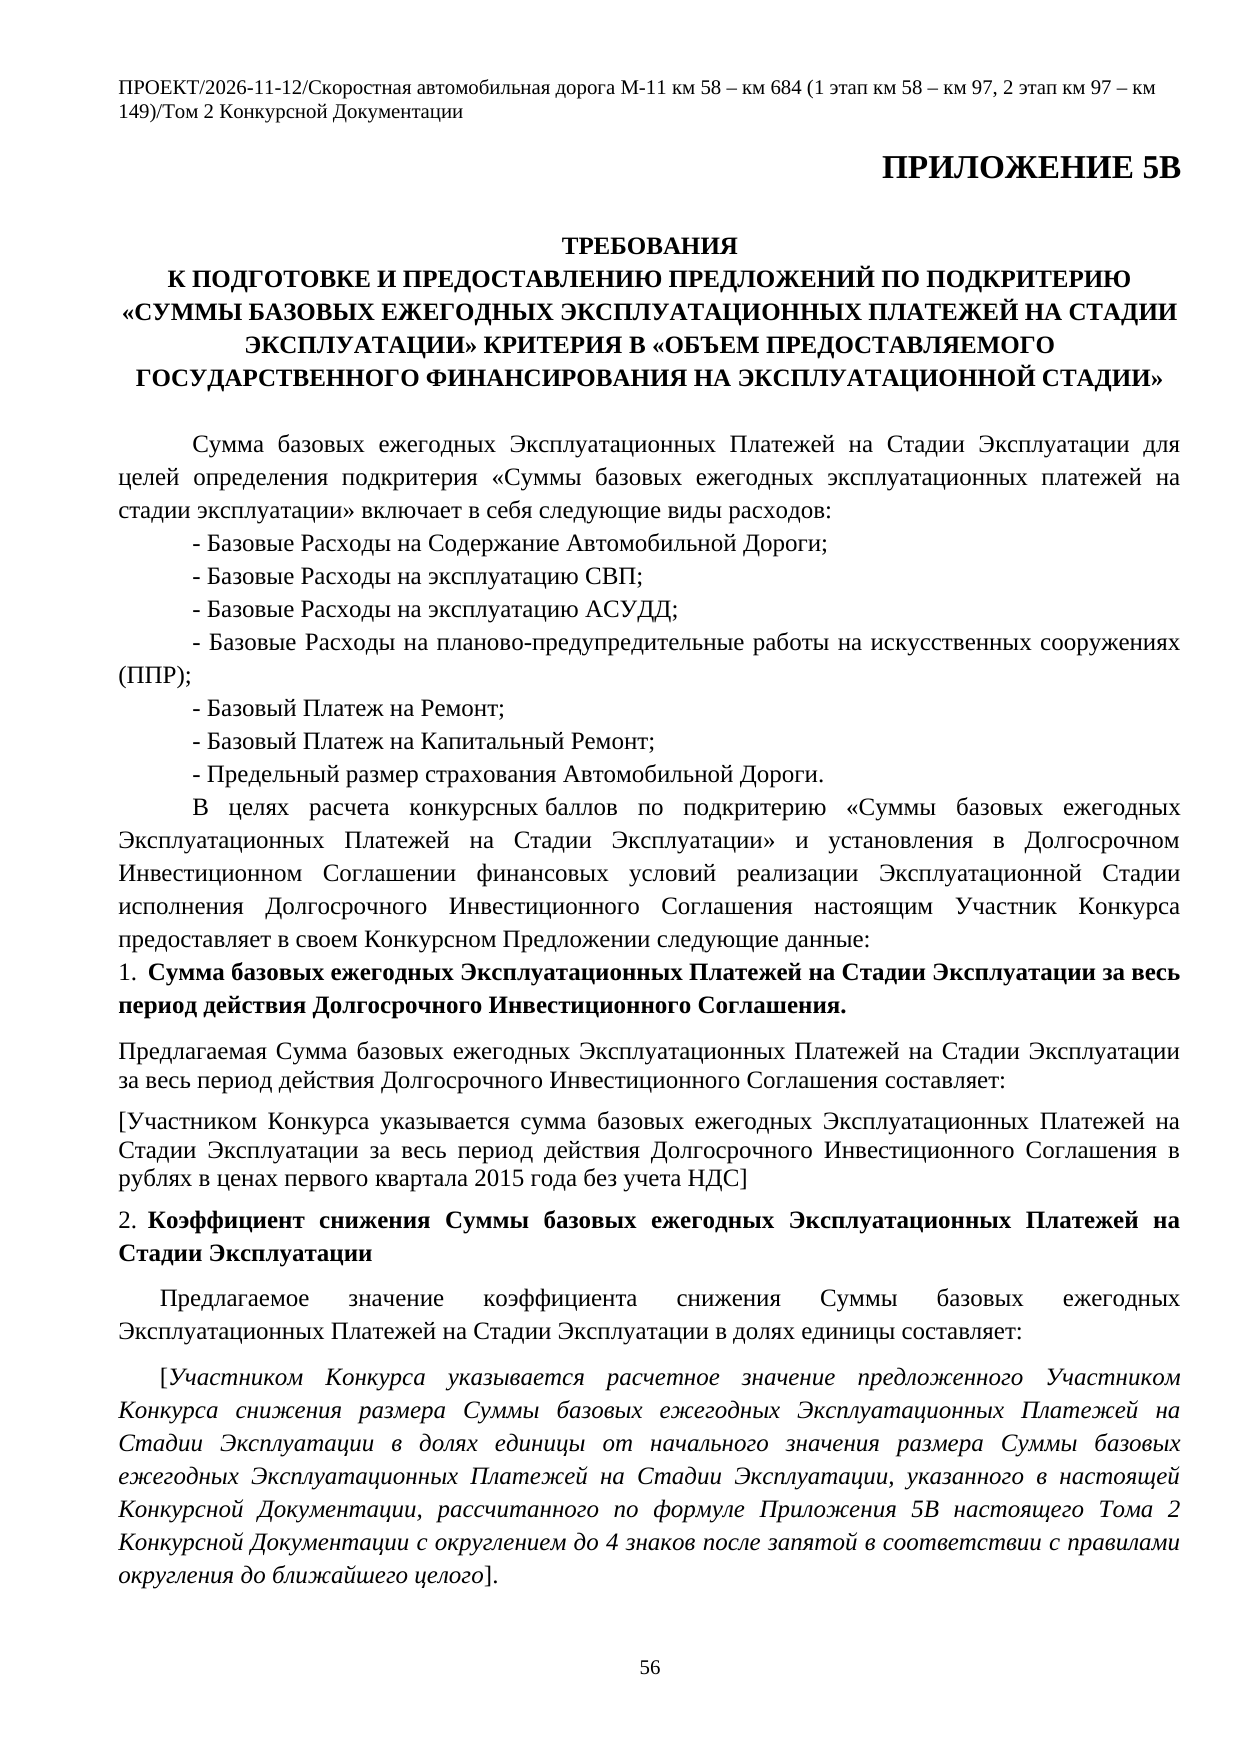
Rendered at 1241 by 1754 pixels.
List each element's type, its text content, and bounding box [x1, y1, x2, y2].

text ТРЕБОВАНИЯ [118, 231, 1181, 260]
list - Базовые Расходы на Содержание Автомобильной Дороги; [118, 528, 1181, 557]
list - Базовые Расходы на планово-предупредительные работы на искусственных сооружениях (ППР); [118, 627, 1181, 689]
text «СУММЫ БАЗОВЫХ ЕЖЕГОДНЫХ ЭКСПЛУАТАЦИОННЫХ ПЛАТЕЖЕЙ НА СТАДИИ ЭКСПЛУАТАЦИИ» КРИТЕРИЯ В «ОБЪЕМ ПРЕДОСТАВЛЯЕМОГО ГОСУДАРСТВЕННОГО ФИНАНСИРОВАНИЯ НА ЭКСПЛУАТАЦИОННОЙ СТАДИИ» [118, 297, 1181, 392]
list - Предельный размер страхования Автомобильной Дороги. [118, 759, 1181, 788]
text К ПОДГОТОВКЕ И ПРЕДОСТАВЛЕНИЮ ПРЕДЛОЖЕНИЙ ПО ПОДКРИТЕРИЮ [118, 264, 1181, 293]
subtitle ПРИЛОЖЕНИЕ 5В [118, 147, 1181, 186]
text [Участником Конкурса указывается сумма базовых ежегодных Эксплуатационных Платежей на Стадии Эксплуатации за весь период действия Долгосрочного Инвестиционного Соглашения в рублях в ценах первого квартала 2015 года без учета НДС] [118, 1106, 1181, 1192]
list Коэффициент снижения Суммы базовых ежегодных Эксплуатационных Платежей на Стадии Эксплуатации [118, 1205, 1181, 1267]
text Предлагаемая Сумма базовых ежегодных Эксплуатационных Платежей на Стадии Эксплуатации за весь период действия Долгосрочного Инвестиционного Соглашения составляет: [118, 1036, 1181, 1093]
list [Участником Конкурса указывается расчетное значение предложенного Участником Конкурса снижения размера Суммы базовых ежегодных Эксплуатационных Платежей на Стадии Эксплуатации в долях единицы от начального значения размера Суммы базовых ежегодных Эксплуатационных Платежей на Стадии Эксплуатации, указанного в настоящей Конкурсной Документации, рассчитанного по формуле Приложения 5В настоящего Тома 2 Конкурсной Документации с округлением до 4 знаков после запятой в соответствии с правилами округления до ближайшего целого]. [118, 1362, 1181, 1589]
list Предлагаемое значение коэффициента снижения Суммы базовых ежегодных Эксплуатационных Платежей на Стадии Эксплуатации в долях единицы составляет: [118, 1283, 1181, 1345]
list - Базовые Расходы на эксплуатацию АСУДД; [118, 594, 1181, 623]
list - Базовый Платеж на Ремонт; [118, 693, 1181, 722]
list - Базовый Платеж на Капитальный Ремонт; [118, 726, 1181, 755]
list Сумма базовых ежегодных Эксплуатационных Платежей на Стадии Эксплуатации для целей определения подкритерия «Суммы базовых ежегодных эксплуатационных платежей на стадии эксплуатации» включает в себя следующие виды расходов: [118, 429, 1181, 524]
list Сумма базовых ежегодных Эксплуатационных Платежей на Стадии Эксплуатации за весь период действия Долгосрочного Инвестиционного Соглашения. [118, 957, 1181, 1019]
list В целях расчета конкурсных баллов по подкритерию «Суммы базовых ежегодных Эксплуатационных Платежей на Стадии Эксплуатации» и установления в Долгосрочном Инвестиционном Соглашении финансовых условий реализации Эксплуатационной Стадии исполнения Долгосрочного Инвестиционного Соглашения настоящим Участник Конкурса предоставляет в своем Конкурсном Предложении следующие данные: [118, 792, 1181, 953]
list - Базовые Расходы на эксплуатацию СВП; [118, 561, 1181, 590]
